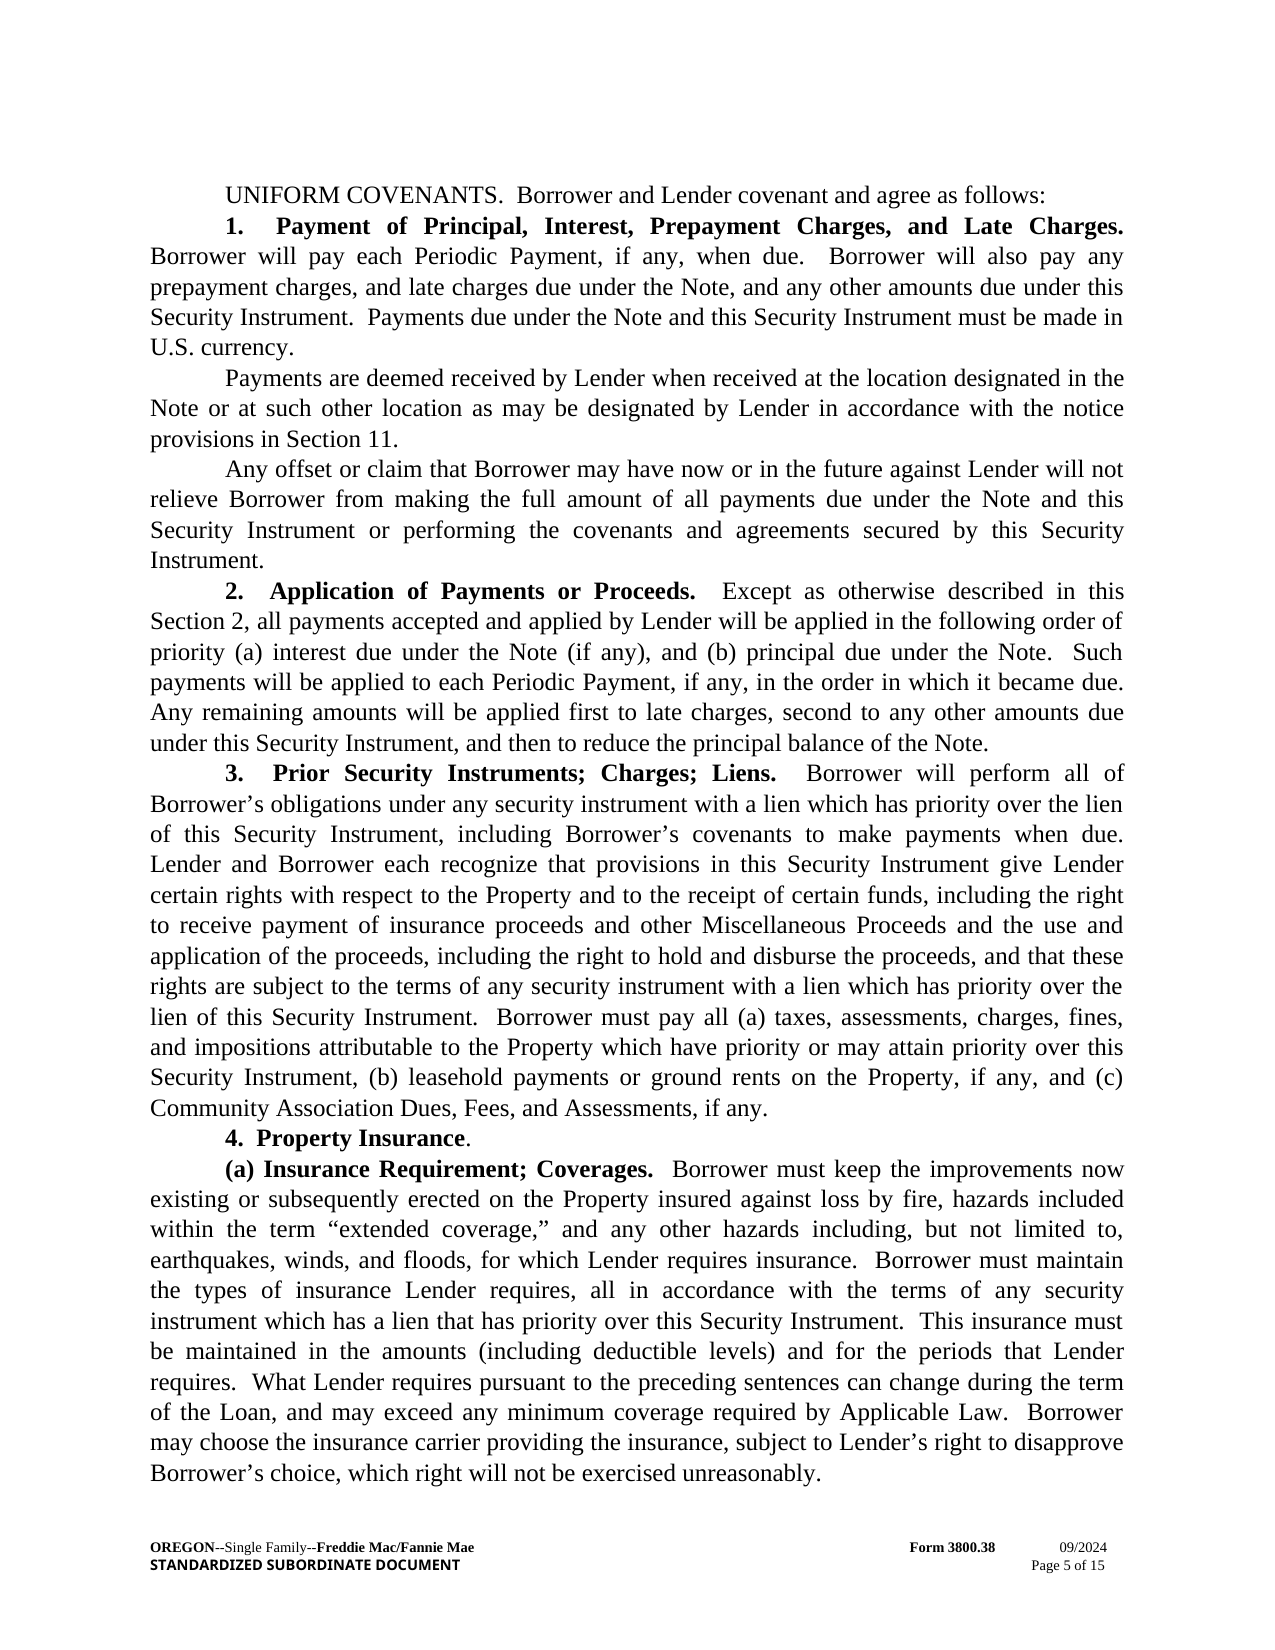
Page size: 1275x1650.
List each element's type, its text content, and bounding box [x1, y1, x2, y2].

text UNIFORM COVENANTS. Borrower and Lender covenant and agree as follows: [150, 180, 1125, 209]
text (a) Insurance Requirement; Coverages. Borrower must keep the improvements now existing or subsequently erected on the Property insured against loss by fire, hazards included within the term “extended coverage,” and any other hazards including, but not limited to, earthquakes, winds, and floods, for which Lender requires insurance. Borrower must maintain the types of insurance Lender requires, all in accordance with the terms of any security instrument which has a lien that has priority over this Security Instrument. This insurance must be maintained in the amounts (including deductible levels) and for the periods that Lender requires. What Lender requires pursuant to the preceding sentences can change during the term of the Loan, and may exceed any minimum coverage required by Applicable Law. Borrower may choose the insurance carrier providing the insurance, subject to Lender’s right to disapprove Borrower’s choice, which right will not be exercised unreasonably. [150, 1154, 1125, 1487]
text Payments are deemed received by Lender when received at the location designated in the Note or at such other location as may be designated by Lender in accordance with the notice provisions in Section 11. [150, 363, 1125, 452]
text 3. Prior Security Instruments; Charges; Liens. Borrower will perform all of Borrower’s obligations under any security instrument with a lien which has priority over the lien of this Security Instrument, including Borrower’s covenants to make payments when due. Lender and Borrower each recognize that provisions in this Security Instrument give Lender certain rights with respect to the Property and to the receipt of certain funds, including the right to receive payment of insurance proceeds and other Miscellaneous Proceeds and the use and application of the proceeds, including the right to hold and disburse the proceeds, and that these rights are subject to the terms of any security instrument with a lien which has priority over the lien of this Security Instrument. Borrower must pay all (a) taxes, assessments, charges, fines, and impositions attributable to the Property which have priority or may attain priority over this Security Instrument, (b) leasehold payments or ground rents on the Property, if any, and (c) Community Association Dues, Fees, and Assessments, if any. [150, 758, 1125, 1122]
text Any offset or claim that Borrower may have now or in the future against Lender will not relieve Borrower from making the full amount of all payments due under the Note and this Security Instrument or performing the covenants and agreements secured by this Security Instrument. [150, 454, 1125, 574]
text 4. Property Insurance. [150, 1123, 1125, 1152]
text 2. Application of Payments or Proceeds. Except as otherwise described in this Section 2, all payments accepted and applied by Lender will be applied in the following order of priority (a) interest due under the Note (if any), and (b) principal due under the Note. Such payments will be applied to each Periodic Payment, if any, in the order in which it became due. Any remaining amounts will be applied first to late charges, second to any other amounts due under this Security Instrument, and then to reduce the principal balance of the Note. [150, 576, 1125, 757]
text 1. Payment of Principal, Interest, Prepayment Charges, and Late Charges. Borrower will pay each Periodic Payment, if any, when due. Borrower will also pay any prepayment charges, and late charges due under the Note, and any other amounts due under this Security Instrument. Payments due under the Note and this Security Instrument must be made in U.S. currency. [150, 211, 1125, 361]
